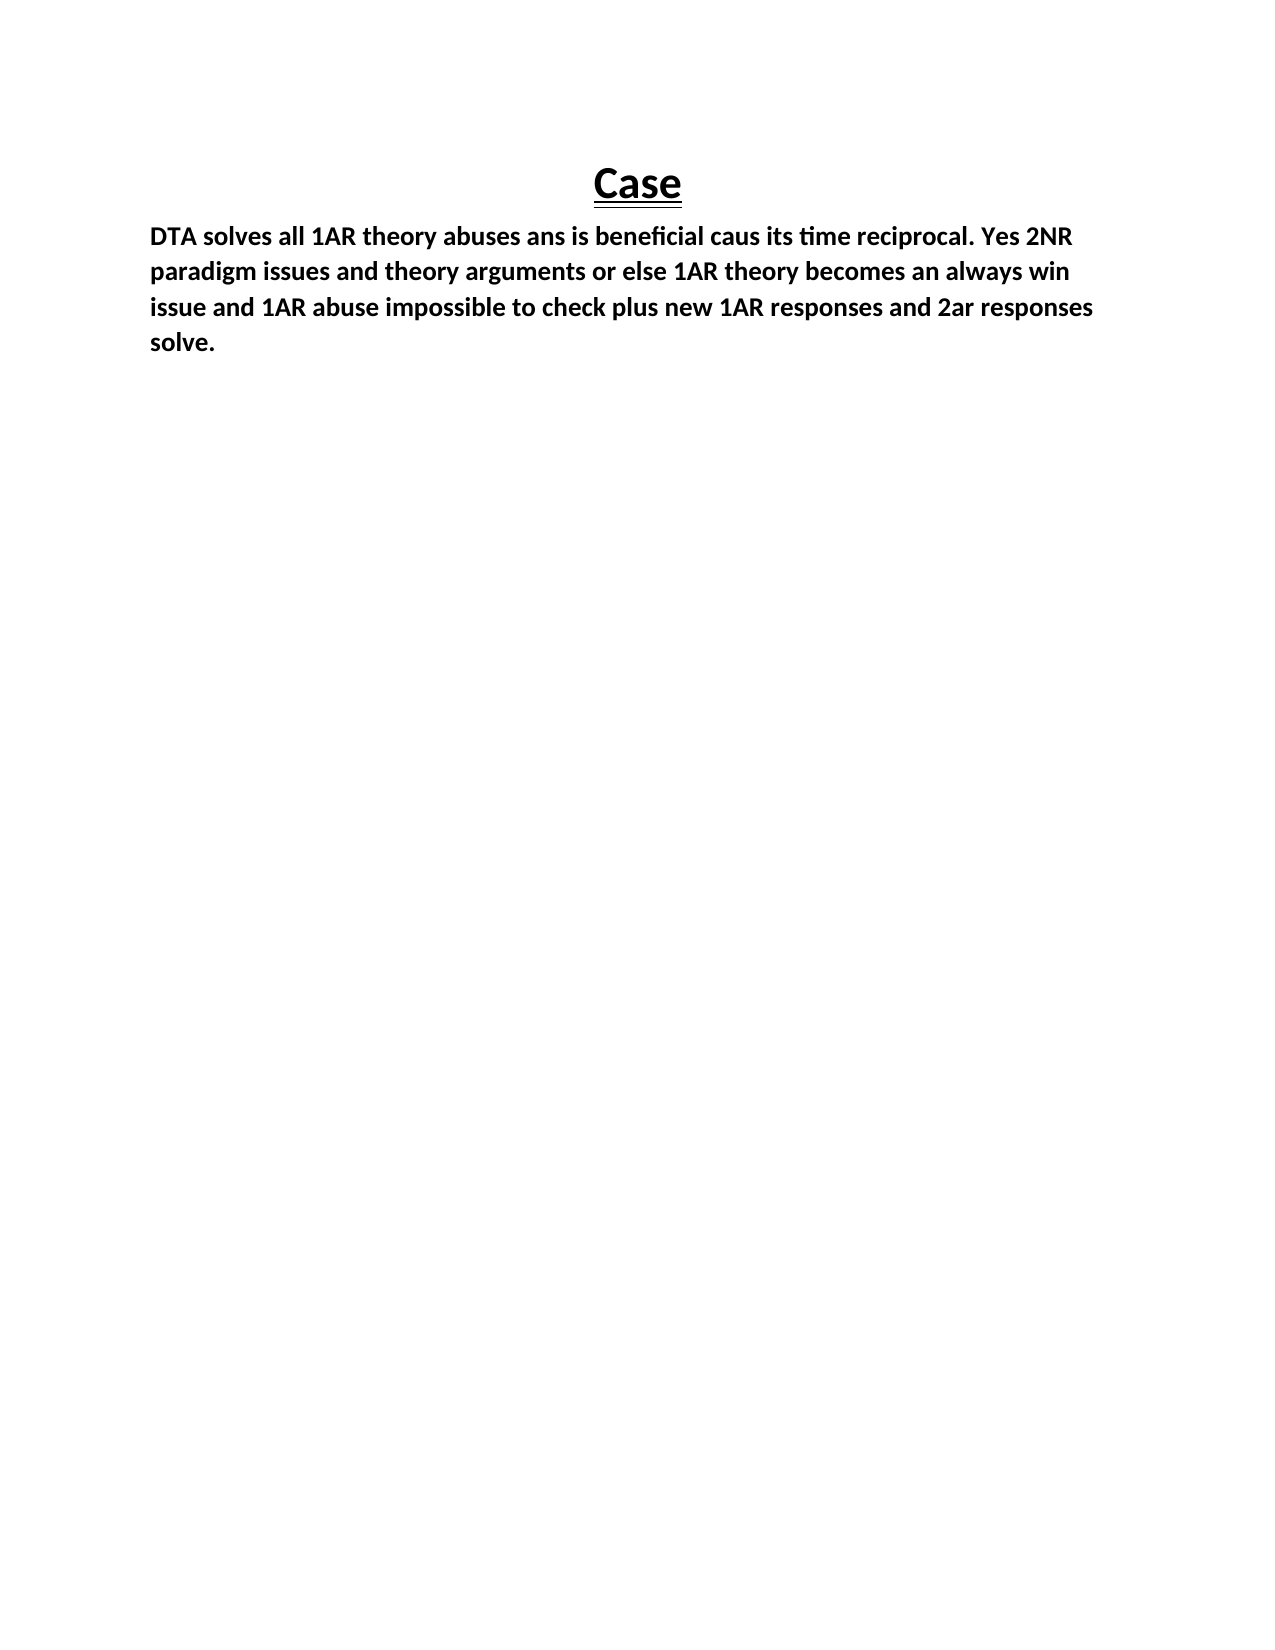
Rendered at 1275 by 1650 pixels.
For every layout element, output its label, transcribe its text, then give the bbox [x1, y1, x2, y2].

text Case [150, 154, 1125, 210]
subtitle DTA solves all 1AR theory abuses ans is beneficial caus its time reciprocal. Yes 2NR paradigm issues and theory arguments or else 1AR theory becomes an always win issue and 1AR abuse impossible to check plus new 1AR responses and 2ar responses solve. [150, 219, 1125, 358]
